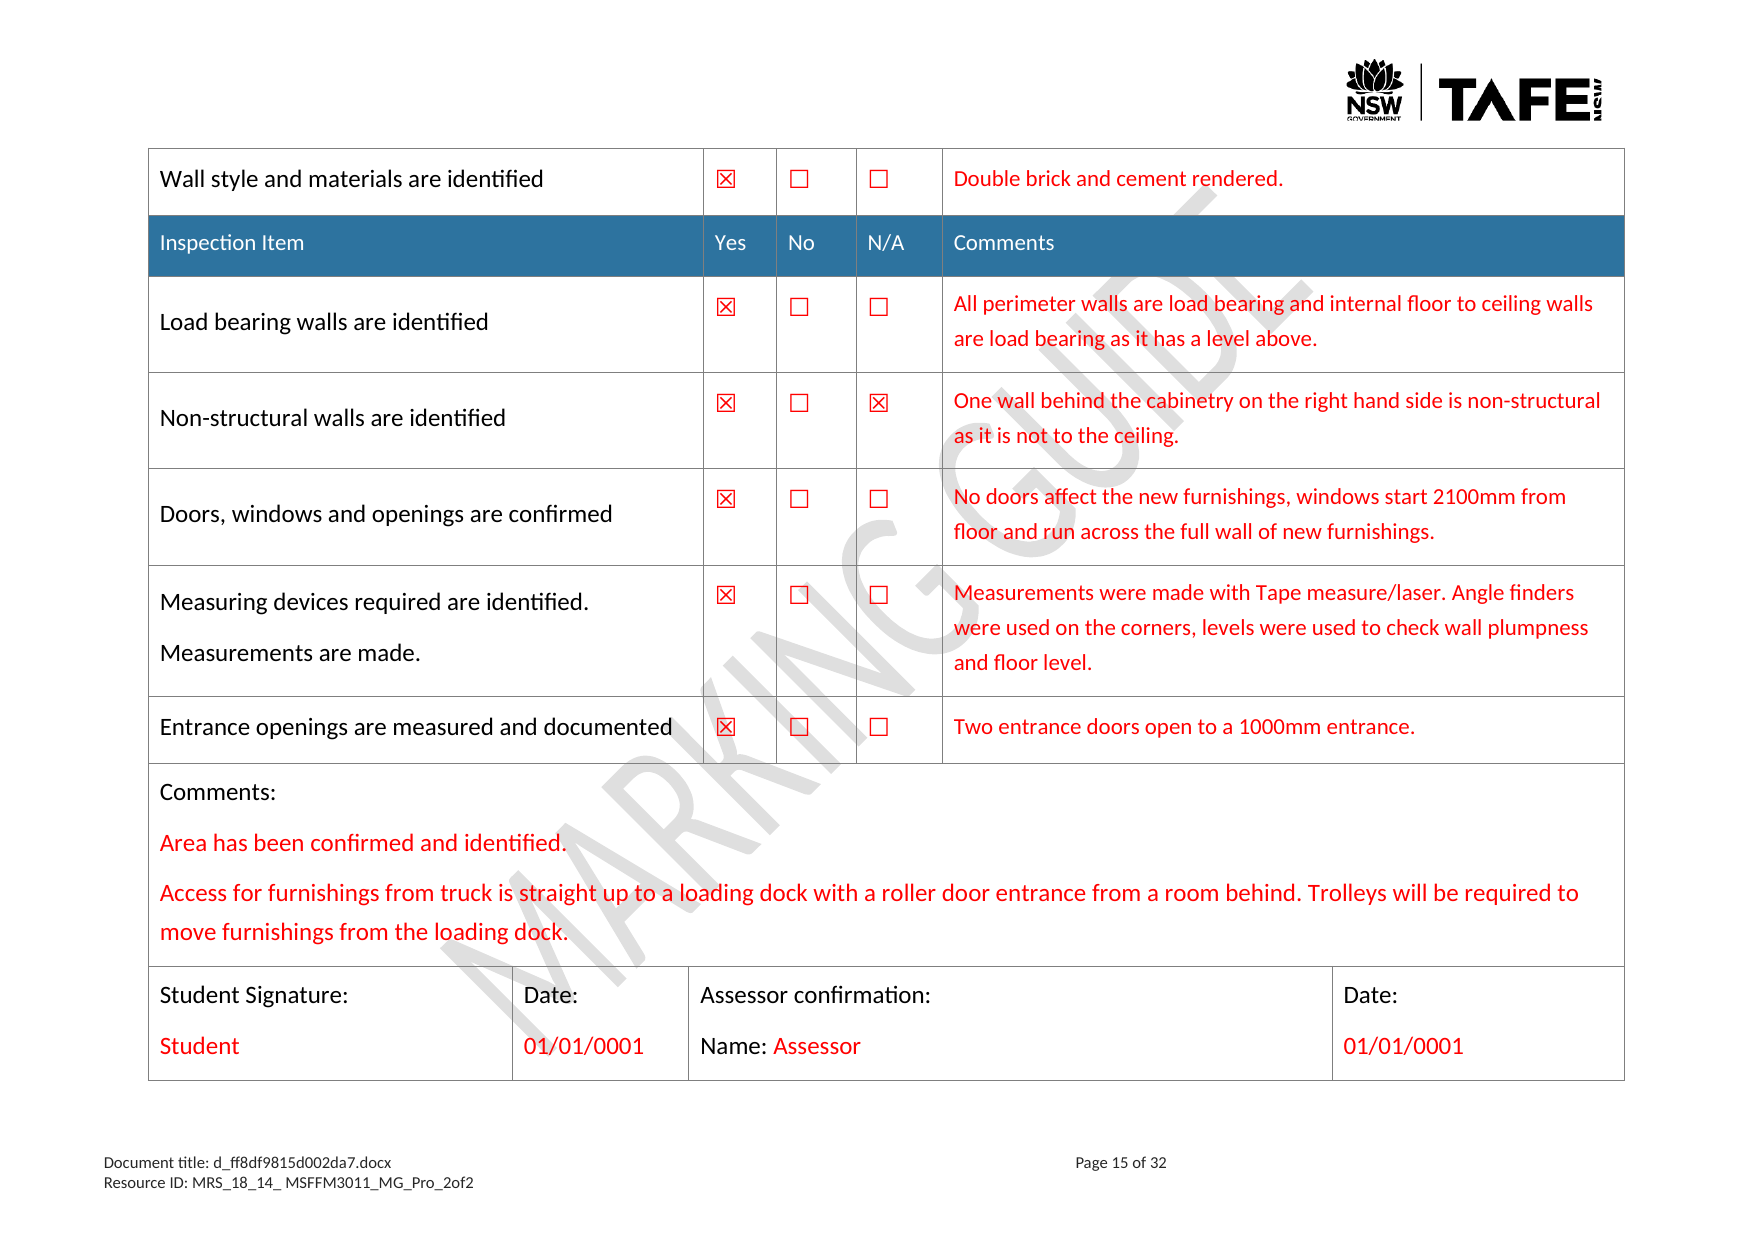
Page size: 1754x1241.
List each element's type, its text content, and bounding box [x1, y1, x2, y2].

table_cell One wall behind the cabinetry on the right hand side is non-structural as it is not to the ceiling. [943, 373, 1624, 468]
table_cell Inspection Item [149, 216, 703, 276]
table_cell N/A [857, 216, 942, 276]
table_cell Yes [704, 216, 776, 276]
table_cell No doors affect the new furnishings, windows start 2100mm from floor and run across the full wall of new furnishings. [943, 469, 1624, 564]
table_cell Comments [943, 216, 1624, 276]
table_cell Student Signature: Student [149, 967, 512, 1080]
table_cell Double brick and cement rendered. [943, 149, 1624, 215]
table_cell Two entrance doors open to a 1000mm entrance. [943, 697, 1624, 763]
table_cell Non-structural walls are identified [149, 373, 703, 468]
table_cell Comments: Area has been confirmed and identified. Access for furnishings from truck is straight up to a loading dock with a roller door entrance from a room behind. Trolleys will be required to move furnishings from the loading dock. [149, 764, 1624, 966]
table_cell Date: 01/01/0001 [1333, 967, 1624, 1080]
table_cell Entrance openings are measured and documented [149, 697, 703, 763]
table_cell Load bearing walls are identified [149, 277, 703, 372]
table_cell All perimeter walls are load bearing and internal floor to ceiling walls are load bearing as it has a level above. [943, 277, 1624, 372]
table_cell Measurements were made with Tape measure/laser. Angle finders were used on the corners, levels were used to check wall plumpness and floor level. [943, 566, 1624, 696]
table_cell Date: 01/01/0001 [513, 967, 688, 1080]
table_cell Assessor confirmation: Name: Assessor Signature: Assessor [689, 967, 1332, 1080]
table_cell Wall style and materials are identified [149, 149, 703, 215]
table_cell Doors, windows and openings are confirmed [149, 469, 703, 564]
table_cell No [777, 216, 856, 276]
table_cell Measuring devices required are identified. Measurements are made. [149, 566, 703, 696]
picture [1345, 57, 1601, 121]
